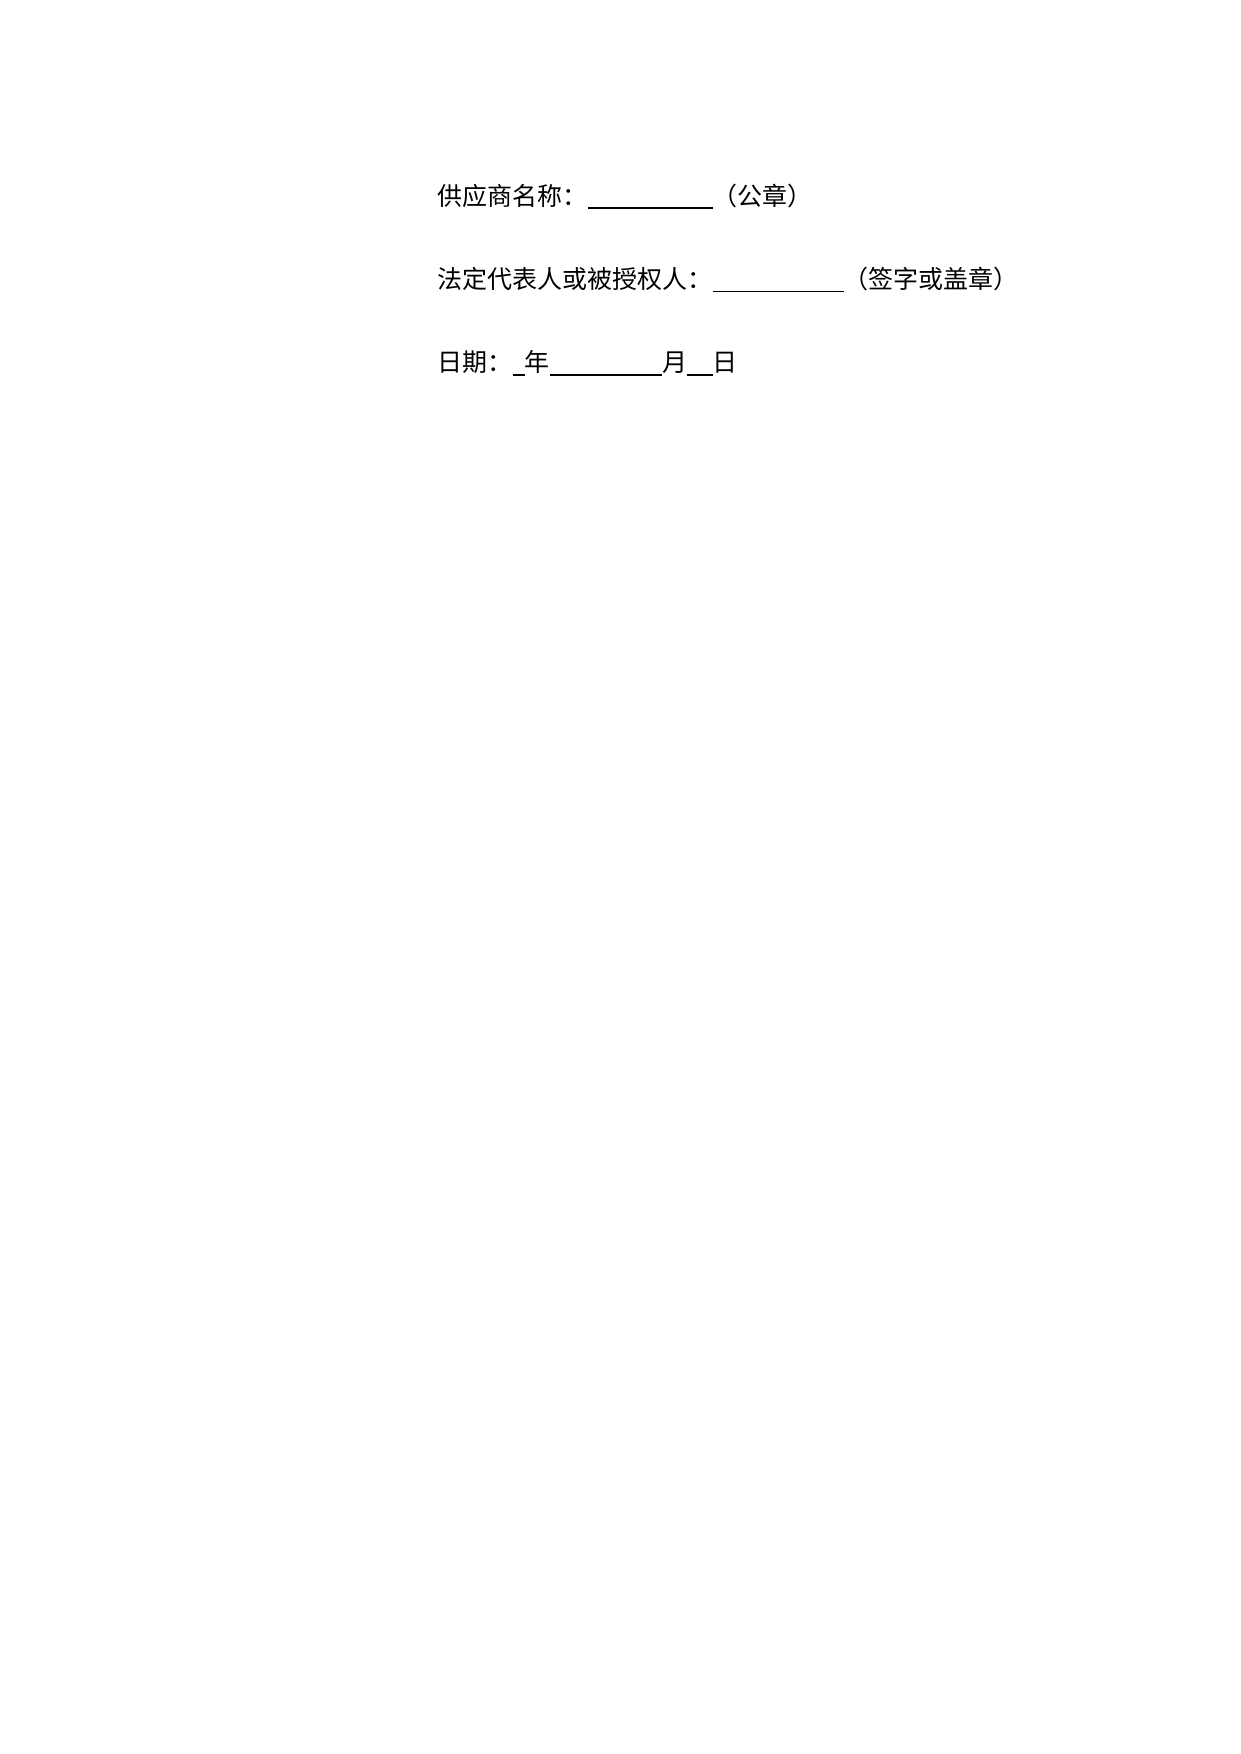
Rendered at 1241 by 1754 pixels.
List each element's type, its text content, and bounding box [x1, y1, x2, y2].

text 法定代表人或被授权人： （签字或盖章） [187, 245, 1053, 310]
text 供应商名称： （公章） [187, 162, 1053, 227]
text 日期： 年 月 日 [187, 328, 1053, 393]
